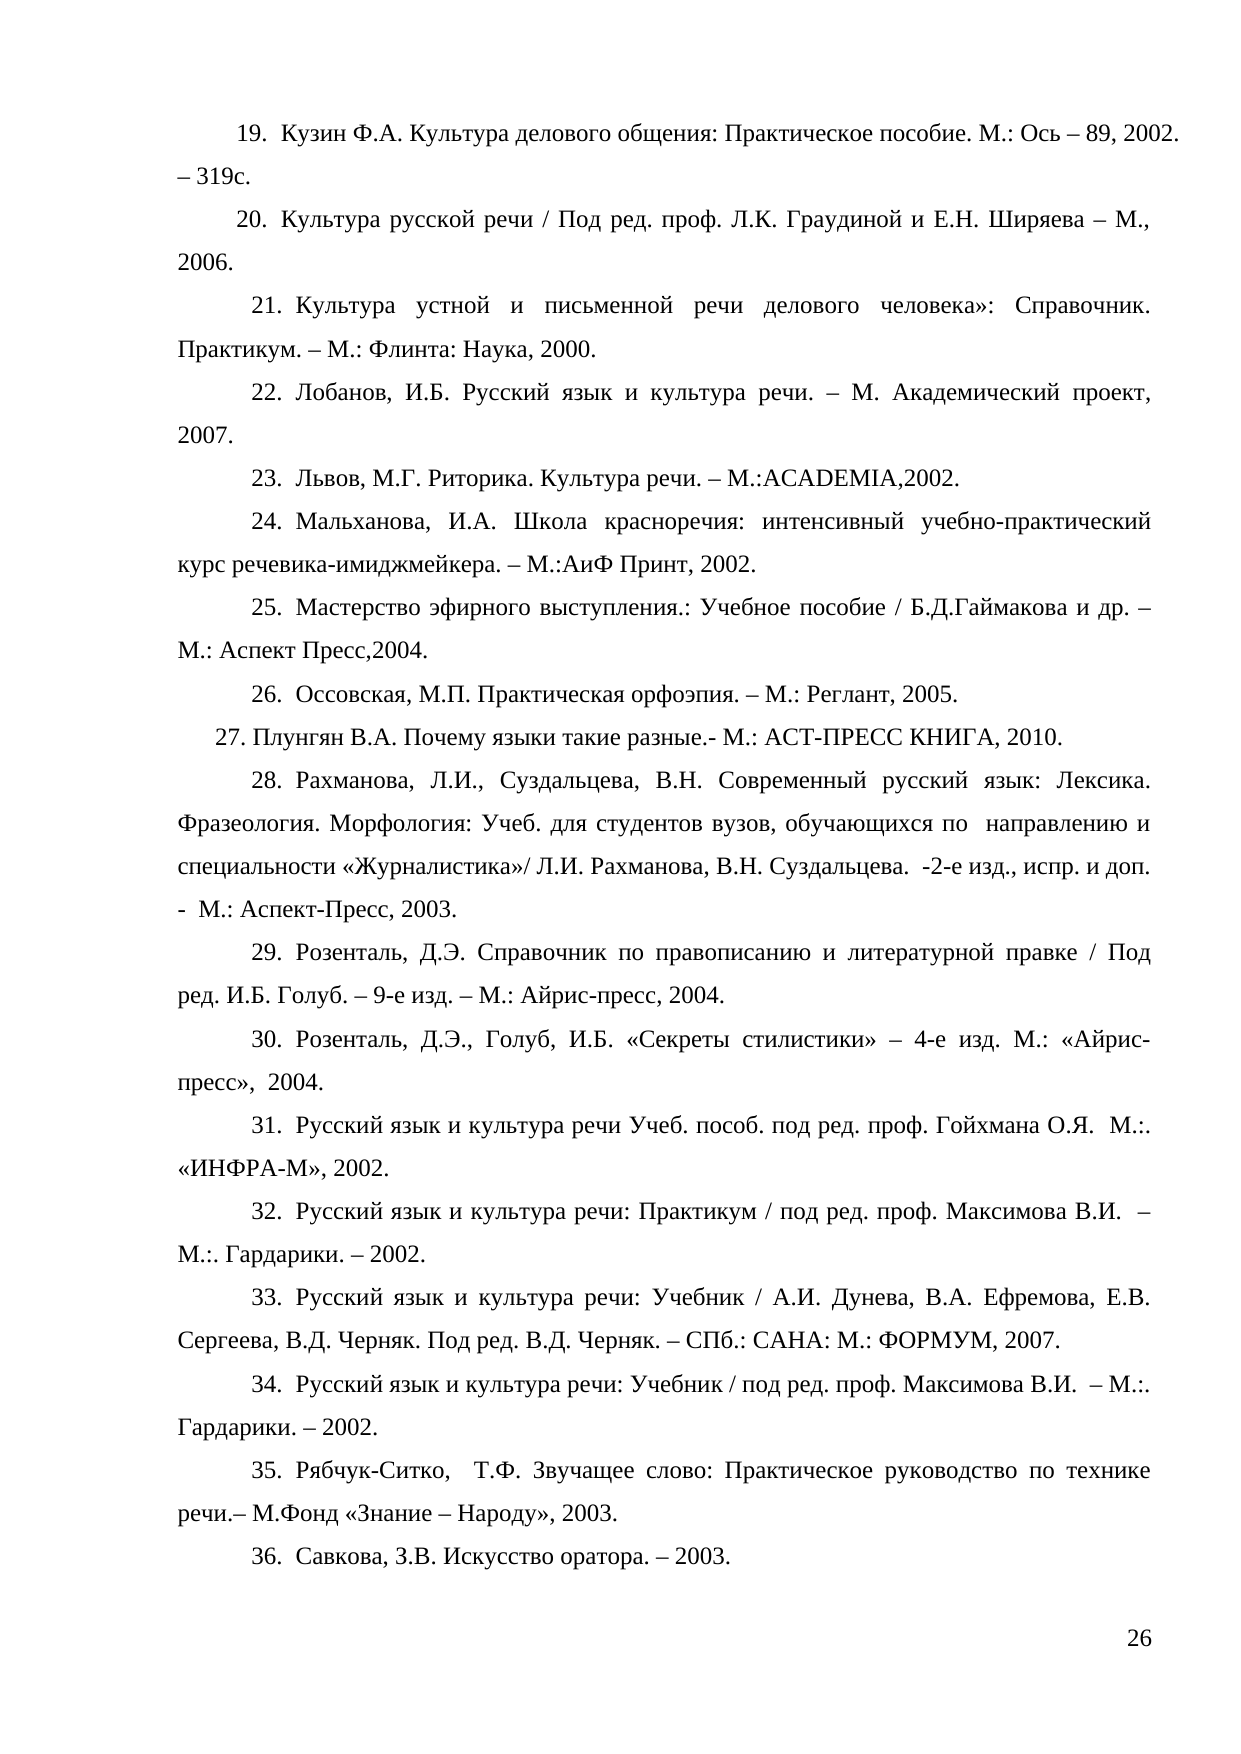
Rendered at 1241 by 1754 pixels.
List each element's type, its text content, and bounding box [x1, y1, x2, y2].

list Русский язык и культура речи Учеб. пособ. под ред. проф. Гойхмана О.Я. М.:. «ИНФРА-М», 2002. [177, 1110, 1152, 1182]
list Мальханова, И.А. Школа красноречия: интенсивный учебно-практический курс речевика-имиджмейкера. – М.:АиФ Принт, 2002. [177, 506, 1152, 578]
list Розенталь, Д.Э. Справочник по правописанию и литературной правке / Под ред. И.Б. Голуб. – 9-е изд. – М.: Айрис-пресс, 2004. [177, 937, 1152, 1009]
list Рябчук-Ситко, Т.Ф. Звучащее слово: Практическое руководство по технике речи.– М.Фонд «Знание – Народу», 2003. [177, 1455, 1152, 1527]
list Мастерство эфирного выступления.: Учебное пособие / Б.Д.Гаймакова и др. – М.: Аспект Пресс,2004. [177, 592, 1152, 664]
list Русский язык и культура речи: Практикум / под ред. проф. Максимова В.И. – М.:. Гардарики. – 2002. [177, 1196, 1152, 1268]
list Кузин Ф.А. Культура делового общения: Практическое пособие. М.: Ось – 89, 2002. – 319с. [177, 118, 1181, 190]
list Савкова, З.В. Искусство оратора. – 2003. [177, 1541, 1152, 1570]
list Культура устной и письменной речи делового человека»: Справочник. Практикум. – М.: Флинта: Наука, 2000. [177, 291, 1152, 362]
list Лобанов, И.Б. Русский язык и культура речи. – М. Академический проект, 2007. [177, 377, 1152, 449]
list Розенталь, Д.Э., Голуб, И.Б. «Секреты стилистики» – 4-е изд. М.: «Айрис-пресс», 2004. [177, 1024, 1152, 1096]
list Культура русской речи / Под ред. проф. Л.К. Граудиной и Е.Н. Ширяева – М., 2006. [177, 204, 1152, 276]
list Русский язык и культура речи: Учебник / А.И. Дунева, В.А. Ефремова, Е.В. Сергеева, В.Д. Черняк. Под ред. В.Д. Черняк. – СПб.: САНА: М.: ФОРМУМ, 2007. [177, 1282, 1152, 1354]
list Плунгян В.А. Почему языки такие разные.- М.: АСТ-ПРЕСС КНИГА, 2010. [215, 722, 1152, 751]
list Рахманова, Л.И., Суздальцева, В.Н. Современный русский язык: Лексика. Фразеология. Морфология: Учеб. для студентов вузов, обучающихся по направлению и специальности «Журналистика»/ Л.И. Рахманова, В.Н. Суздальцева. -2-е изд., испр. и доп. - М.: Аспект-Пресс, 2003. [177, 765, 1152, 923]
list Оссовская, М.П. Практическая орфоэпия. – М.: Реглант, 2005. [177, 679, 1152, 707]
list Львов, М.Г. Риторика. Культура речи. – М.:ACADEMIA,2002. [177, 463, 1152, 492]
list Русский язык и культура речи: Учебник / под ред. проф. Максимова В.И. – М.:. Гардарики. – 2002. [177, 1369, 1152, 1441]
